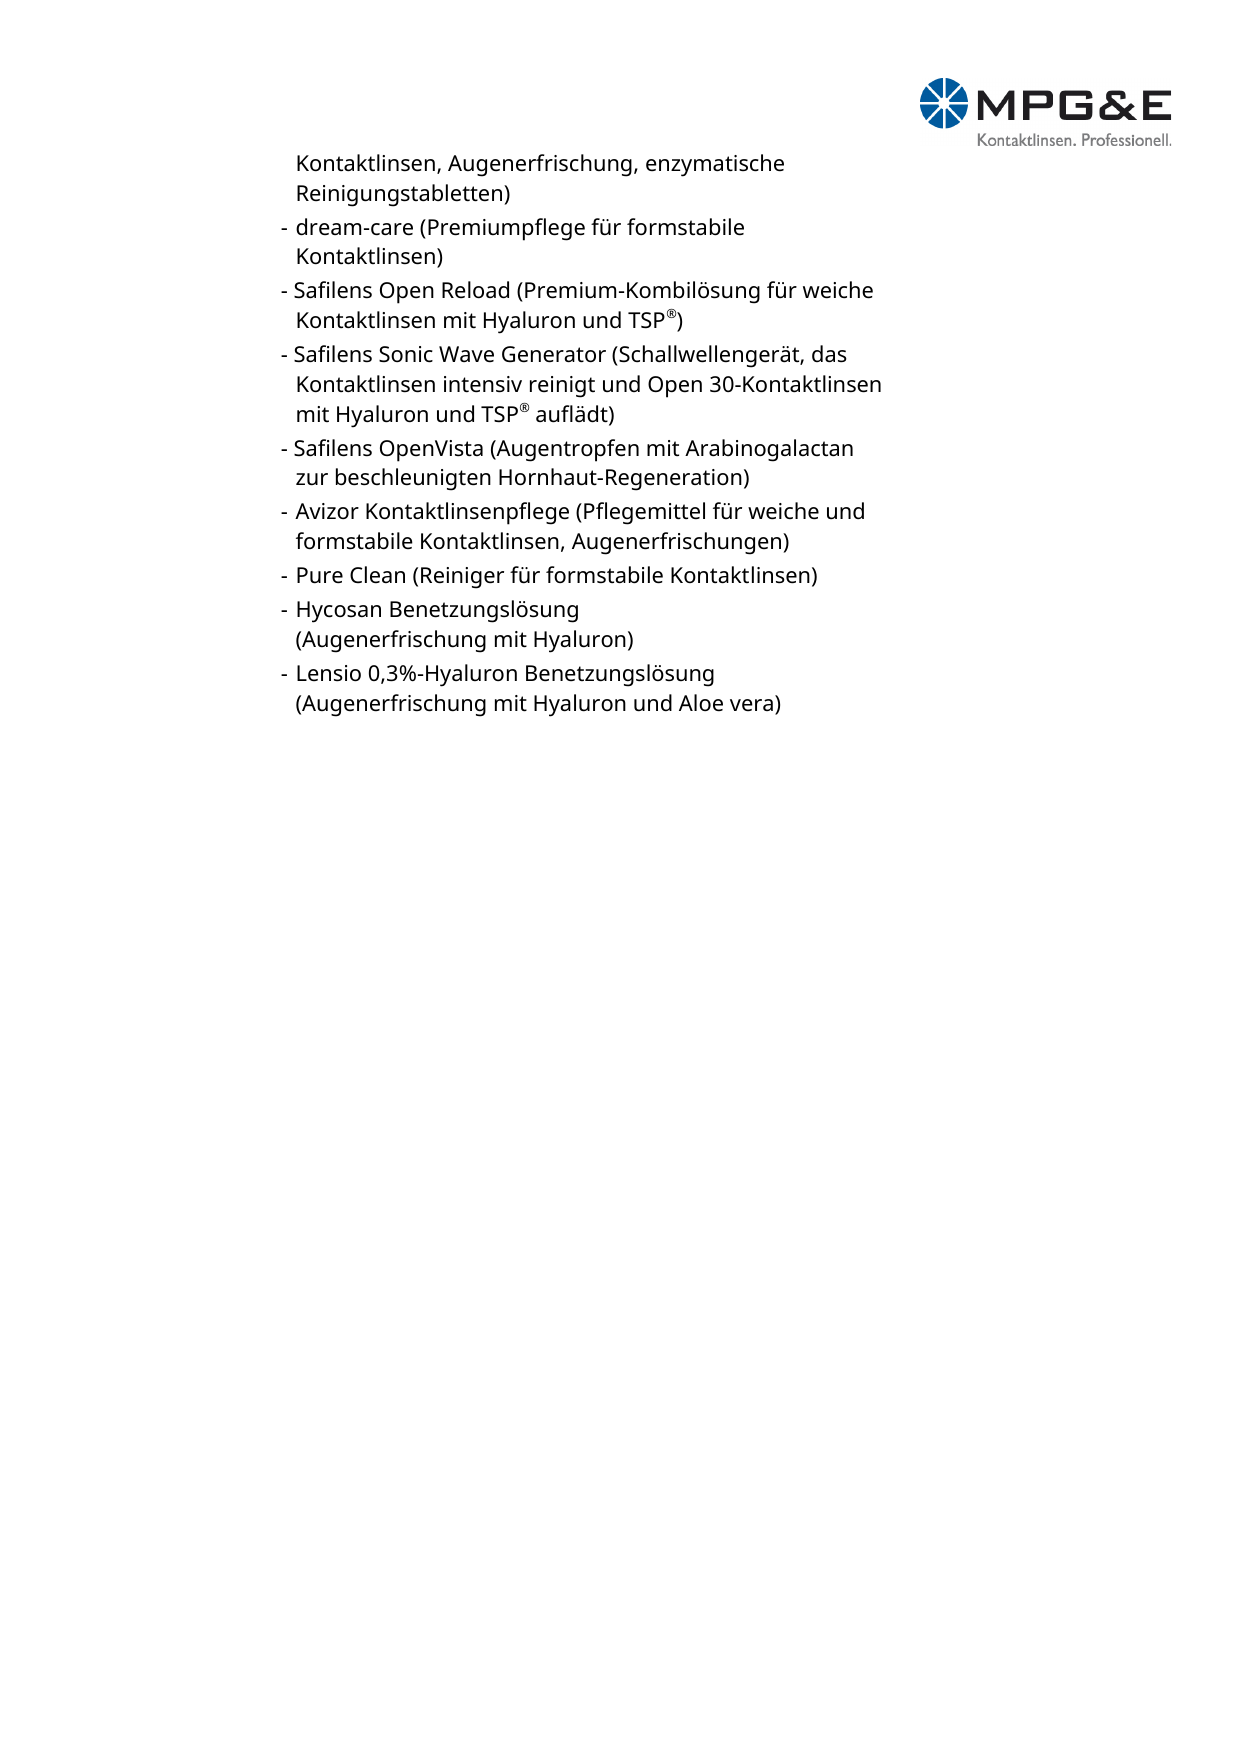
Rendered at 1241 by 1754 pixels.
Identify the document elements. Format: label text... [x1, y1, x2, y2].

picture [920, 78, 1172, 146]
text - Avizor Kontaktlinsenpflege (Pflegemittel für weiche und formstabile Kontaktlinsen, Augenerfrischungen) [281, 496, 886, 556]
text - Pure Clean (Reiniger für formstabile Kontaktlinsen) [281, 560, 886, 590]
text - Hycosan Benetzungslösung (Augenerfrischung mit Hyaluron) [281, 594, 886, 653]
text - Safilens Open Reload (Premium-Kombilösung für weiche Kontaktlinsen mit Hyaluron und TSP®) [281, 275, 886, 335]
text - Lensio 0,3%-Hyaluron Benetzungslösung (Augenerfrischung mit Hyaluron und Aloe vera) [281, 658, 886, 717]
text - Safilens Sonic Wave Generator (Schallwellengerät, das Kontaktlinsen intensiv reinigt und Open 30-Kontaktlinsen mit Hyaluron und TSP® auflädt) [281, 339, 886, 428]
text - Safilens OpenVista (Augentropfen mit Arabinogalactan zur beschleunigten Hornhaut-Regeneration) [281, 432, 886, 492]
text - dream-care (Premiumpflege für formstabile Kontaktlinsen) [281, 211, 886, 271]
